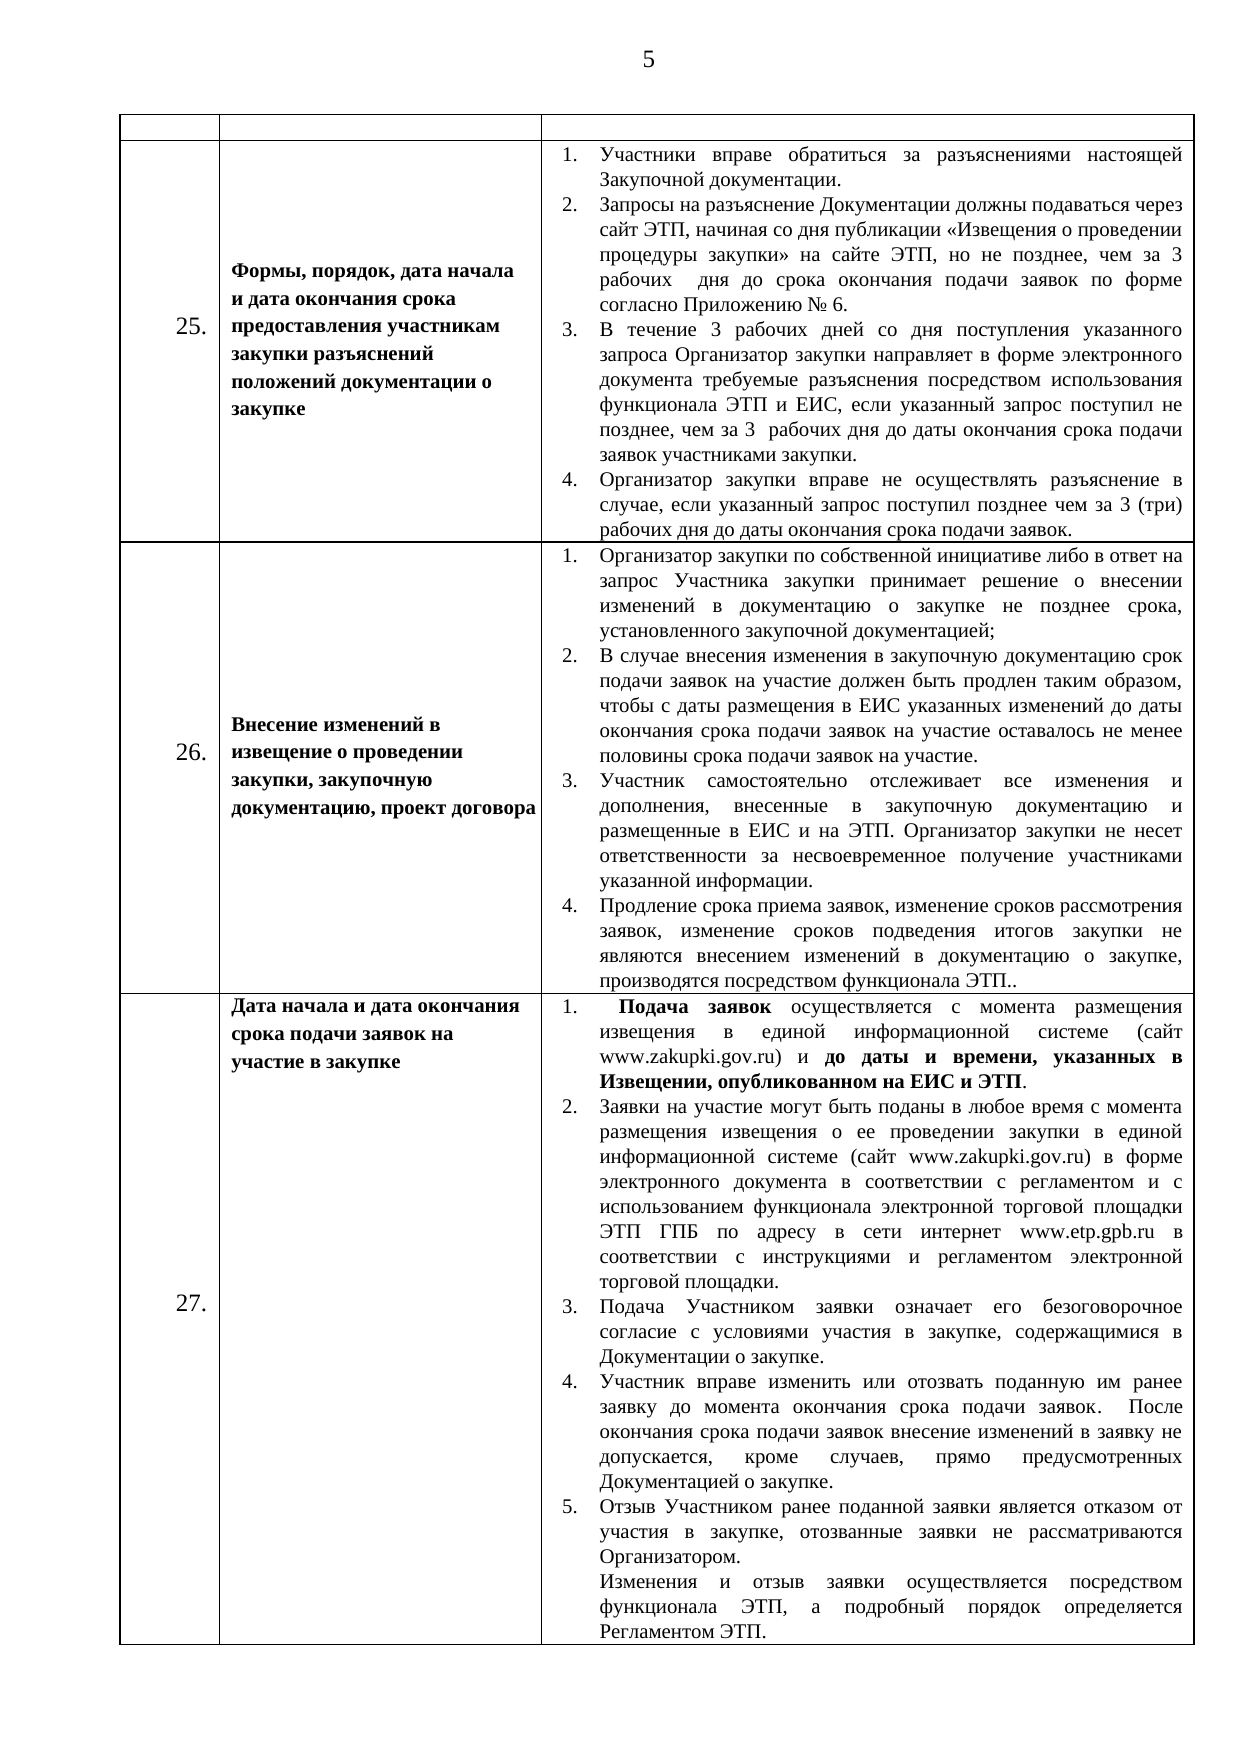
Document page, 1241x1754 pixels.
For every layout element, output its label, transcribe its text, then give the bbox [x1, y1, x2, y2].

table_cell [121, 115, 219, 140]
table_cell Внесение изменений в извещение о проведении закупки, закупочную документацию, проект договора [220, 543, 541, 992]
table_cell Формы, порядок, дата начала и дата окончания срока предоставления участникам закупки разъяснений положений документации о закупке [220, 141, 541, 541]
table_cell Дата начала и дата окончания срока подачи заявок на участие в закупке [220, 994, 541, 1643]
table_cell [121, 141, 219, 541]
table_cell [121, 994, 219, 1643]
table_cell [121, 543, 219, 992]
table_cell Участники вправе обратиться за разъяснениями настоящей Закупочной документации. Запросы на разъяснение Документации должны подаваться через сайт ЭТП, начиная со дня публикации «Извещения о проведении процедуры закупки» на сайте ЭТП, но не позднее, чем за 3 рабочих дня до срока окончания подачи заявок по форме согласно Приложению № 6. В течение 3 рабочих дней со дня поступления указанного запроса Организатор закупки направляет в форме электронного документа требуемые разъяснения посредством использования функционала ЭТП и ЕИС, если указанный запрос поступил не позднее, чем за 3 рабочих дня до даты окончания срока подачи заявок участниками закупки. Организатор закупки вправе не осуществлять разъяснение в случае, если указанный запрос поступил позднее чем за 3 (три) рабочих дня до даты окончания срока подачи заявок. [542, 141, 1193, 541]
table_cell Подача заявок осуществляется с момента размещения извещения в единой информационной системе (сайт www.zakupki.gov.ru) и до даты и времени, указанных в Извещении, опубликованном на ЕИС и ЭТП. Заявки на участие могут быть поданы в любое время с момента размещения извещения о ее проведении закупки в единой информационной системе (сайт www.zakupki.gov.ru) в форме электронного документа в соответствии с регламентом и с использованием функционала электронной торговой площадки ЭТП ГПБ по адресу в сети интернет www.etp.gpb.ru в соответствии с инструкциями и регламентом электронной торговой площадки. Подача Участником заявки означает его безоговорочное согласие с условиями участия в закупке, содержащимися в Документации о закупке. Участник вправе изменить или отозвать поданную им ранее заявку до момента окончания срока подачи заявок. После окончания срока подачи заявок внесение изменений в заявку не допускается, кроме случаев, прямо предусмотренных Документацией о закупке. Отзыв Участником ранее поданной заявки является отказом от участия в закупке, отозванные заявки не рассматриваются Организатором. Изменения и отзыв заявки осуществляется посредством функционала ЭТП, а подробный порядок определяется Регламентом ЭТП. [542, 994, 1193, 1643]
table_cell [542, 115, 1193, 140]
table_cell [220, 115, 541, 140]
table_cell Организатор закупки по собственной инициативе либо в ответ на запрос Участника закупки принимает решение о внесении изменений в документацию о закупке не позднее срока, установленного закупочной документацией; В случае внесения изменения в закупочную документацию срок подачи заявок на участие должен быть продлен таким образом, чтобы с даты размещения в ЕИС указанных изменений до даты окончания срока подачи заявок на участие оставалось не менее половины срока подачи заявок на участие. Участник самостоятельно отслеживает все изменения и дополнения, внесенные в закупочную документацию и размещенные в ЕИС и на ЭТП. Организатор закупки не несет ответственности за несвоевременное получение участниками указанной информации. Продление срока приема заявок, изменение сроков рассмотрения заявок, изменение сроков подведения итогов закупки не являются внесением изменений в документацию о закупке, производятся посредством функционала ЭТП.. [542, 543, 1193, 992]
